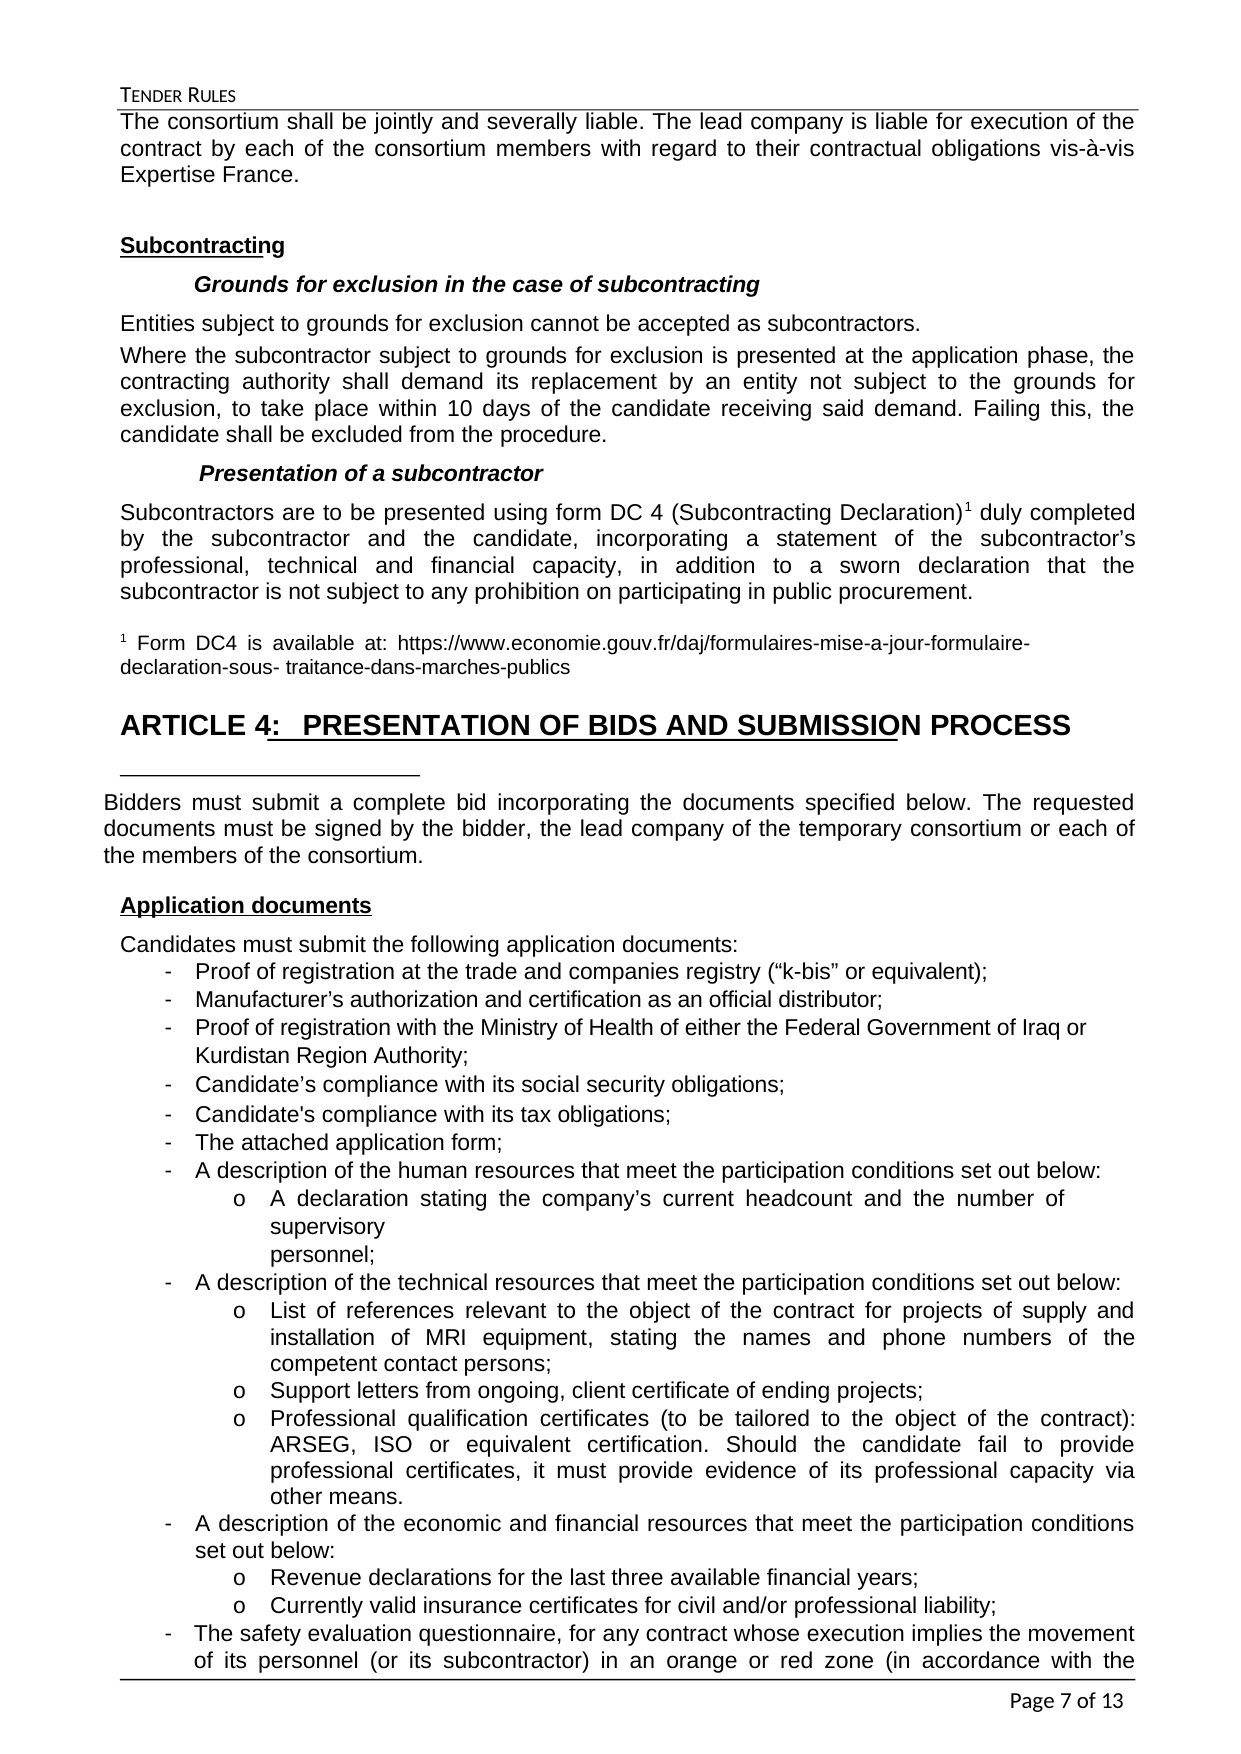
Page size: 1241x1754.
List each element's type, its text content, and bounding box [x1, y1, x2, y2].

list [164, 1619, 1136, 1674]
text Subcontractors are to be presented using form DC 4 (Subcontracting Declaration)1 duly completed by the subcontractor and the candidate, incorporating a statement of the subcontractor’s professional, technical and financial capacity, in addition to a sworn declaration that the subcontractor is not subject to any prohibition on participating in public procurement. [120, 499, 1136, 604]
list Currently valid insurance certificates for civil and/or professional liability; [232, 1591, 1152, 1619]
text Application documents [120, 892, 1136, 918]
list A declaration stating the company’s current headcount and the number of supervisory [232, 1184, 1152, 1241]
list The attached application form; [164, 1128, 1152, 1156]
text The consortium shall be jointly and severally liable. The lead company is liable for execution of the contract by each of the consortium members with regard to their contractual obligations vis-à-vis Expertise France. [120, 108, 1135, 187]
subtitle Grounds for exclusion in the case of subcontracting [194, 271, 1152, 297]
subtitle ARTICLE 4: PRESENTATION OF BIDS AND SUBMISSION PROCESS [120, 708, 1152, 741]
text Entities subject to grounds for exclusion cannot be accepted as subcontractors. [120, 310, 1152, 336]
list A description of the economic and financial resources that meet the participation conditions set out below: [164, 1510, 1135, 1563]
text Where the subcontractor subject to grounds for exclusion is presented at the application phase, the contracting authority shall demand its replacement by an entity not subject to the grounds for exclusion, to take place within 10 days of the candidate receiving said demand. Failing this, the candidate shall be excluded from the procedure. [120, 342, 1135, 447]
list A description of the human resources that meet the participation conditions set out below: [164, 1156, 1152, 1184]
list Candidate's compliance with its tax obligations; [164, 1100, 1152, 1128]
list Proof of registration with the Ministry of Health of either the Federal Government of Iraq or Kurdistan Region Authority; [164, 1013, 1152, 1068]
list Professional qualification certificates (to be tailored to the object of the contract): ARSEG, ISO or equivalent certification. Should the candidate fail to provide professional certificates, it must provide evidence of its professional capacity via other means. [232, 1404, 1136, 1509]
list A description of the technical resources that meet the participation conditions set out below: [164, 1268, 1152, 1296]
list Support letters from ongoing, client certificate of ending projects; [232, 1376, 1135, 1404]
text personnel; [270, 1241, 1152, 1268]
list Manufacturer’s authorization and certification as an official distributor; [164, 985, 1152, 1013]
text 1 Form DC4 is available at: https://www.economie.gouv.fr/daj/formulaires-mise-a-jour-formulaire-declaration-sous- traitance-dans-marches-publics [120, 631, 1136, 679]
text Bidders must submit a complete bid incorporating the documents specified below. The requested documents must be signed by the bidder, the lead company of the temporary consortium or each of the members of the consortium. [103, 754, 1135, 868]
list Revenue declarations for the last three available financial years; [232, 1563, 1152, 1591]
subtitle Presentation of a subcontractor [199, 460, 1152, 486]
list Candidate’s compliance with its social security obligations; [164, 1070, 1152, 1098]
subtitle Subcontracting [120, 232, 1152, 258]
list List of references relevant to the object of the contract for projects of supply and installation of MRI equipment, stating the names and phone numbers of the competent contact persons; [232, 1297, 1135, 1376]
list Proof of registration at the trade and companies registry (“k-bis” or equivalent); [164, 957, 1152, 985]
text Candidates must submit the following application documents: [120, 931, 1152, 957]
